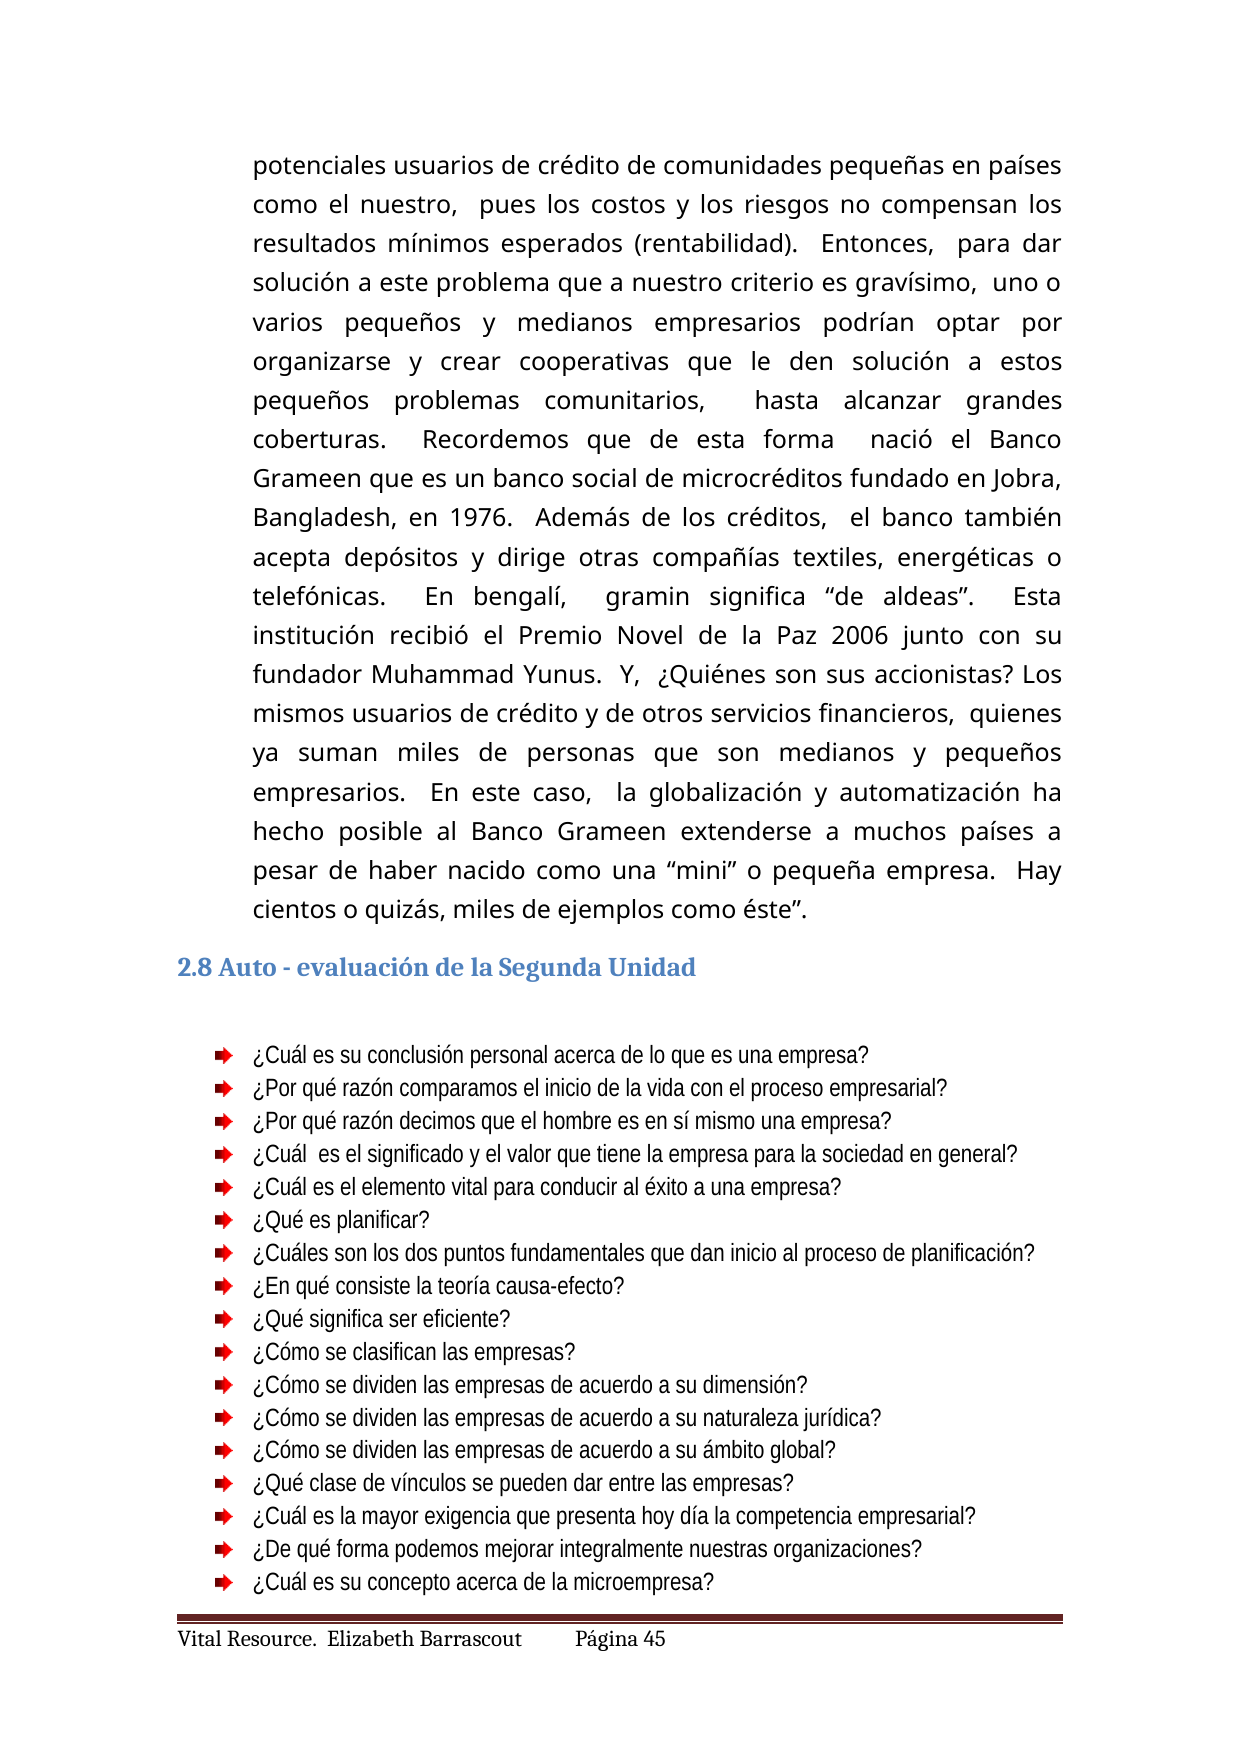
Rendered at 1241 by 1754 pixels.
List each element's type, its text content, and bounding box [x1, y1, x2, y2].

picture [215, 1179, 233, 1196]
picture [215, 1244, 233, 1262]
list ¿Por qué razón comparamos el inicio de la vida con el proceso empresarial? [215, 1073, 1063, 1102]
list ¿Cuál es la mayor exigencia que presenta hoy día la competencia empresarial? [215, 1501, 1063, 1530]
list ¿En qué consiste la teoría causa-efecto? [215, 1271, 1063, 1299]
subtitle 2.8 Auto - evaluación de la Segunda Unidad [177, 952, 1063, 983]
picture [215, 1047, 233, 1064]
picture [215, 1409, 233, 1426]
list ¿Qué significa ser eficiente? [215, 1304, 1063, 1332]
list ¿Qué clase de vínculos se pueden dar entre las empresas? [215, 1468, 1063, 1497]
picture [215, 1211, 233, 1229]
list ¿Cuál es su conclusión personal acerca de lo que es una empresa? [215, 1041, 1063, 1069]
list ¿Cómo se dividen las empresas de acuerdo a su naturaleza jurídica? [215, 1403, 1063, 1431]
list ¿Cuál es su concepto acerca de la microempresa? [215, 1567, 1063, 1596]
picture [215, 1113, 233, 1130]
list ¿Cómo se dividen las empresas de acuerdo a su ámbito global? [215, 1436, 1063, 1464]
list ¿Cuál es el elemento vital para conducir al éxito a una empresa? [215, 1172, 1063, 1201]
list ¿Cómo se dividen las empresas de acuerdo a su dimensión? [215, 1370, 1063, 1398]
list ¿De qué forma podemos mejorar integralmente nuestras organizaciones? [215, 1534, 1063, 1563]
picture [215, 1541, 233, 1558]
picture [215, 1146, 233, 1163]
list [215, 148, 1063, 926]
list ¿Cómo se clasifican las empresas? [215, 1337, 1063, 1365]
picture [215, 1277, 233, 1295]
picture [215, 1442, 233, 1459]
picture [215, 1080, 233, 1097]
list ¿Qué es planificar? [215, 1205, 1063, 1234]
picture [215, 1376, 233, 1394]
picture [215, 1343, 233, 1361]
picture [215, 1310, 233, 1328]
list ¿Cuál es el significado y el valor que tiene la empresa para la sociedad en general? [215, 1139, 1063, 1168]
list ¿Por qué razón decimos que el hombre es en sí mismo una empresa? [215, 1106, 1063, 1135]
picture [215, 1475, 233, 1492]
picture [215, 1574, 233, 1591]
list ¿Cuáles son los dos puntos fundamentales que dan inicio al proceso de planificación? [215, 1238, 1063, 1267]
picture [215, 1508, 233, 1525]
